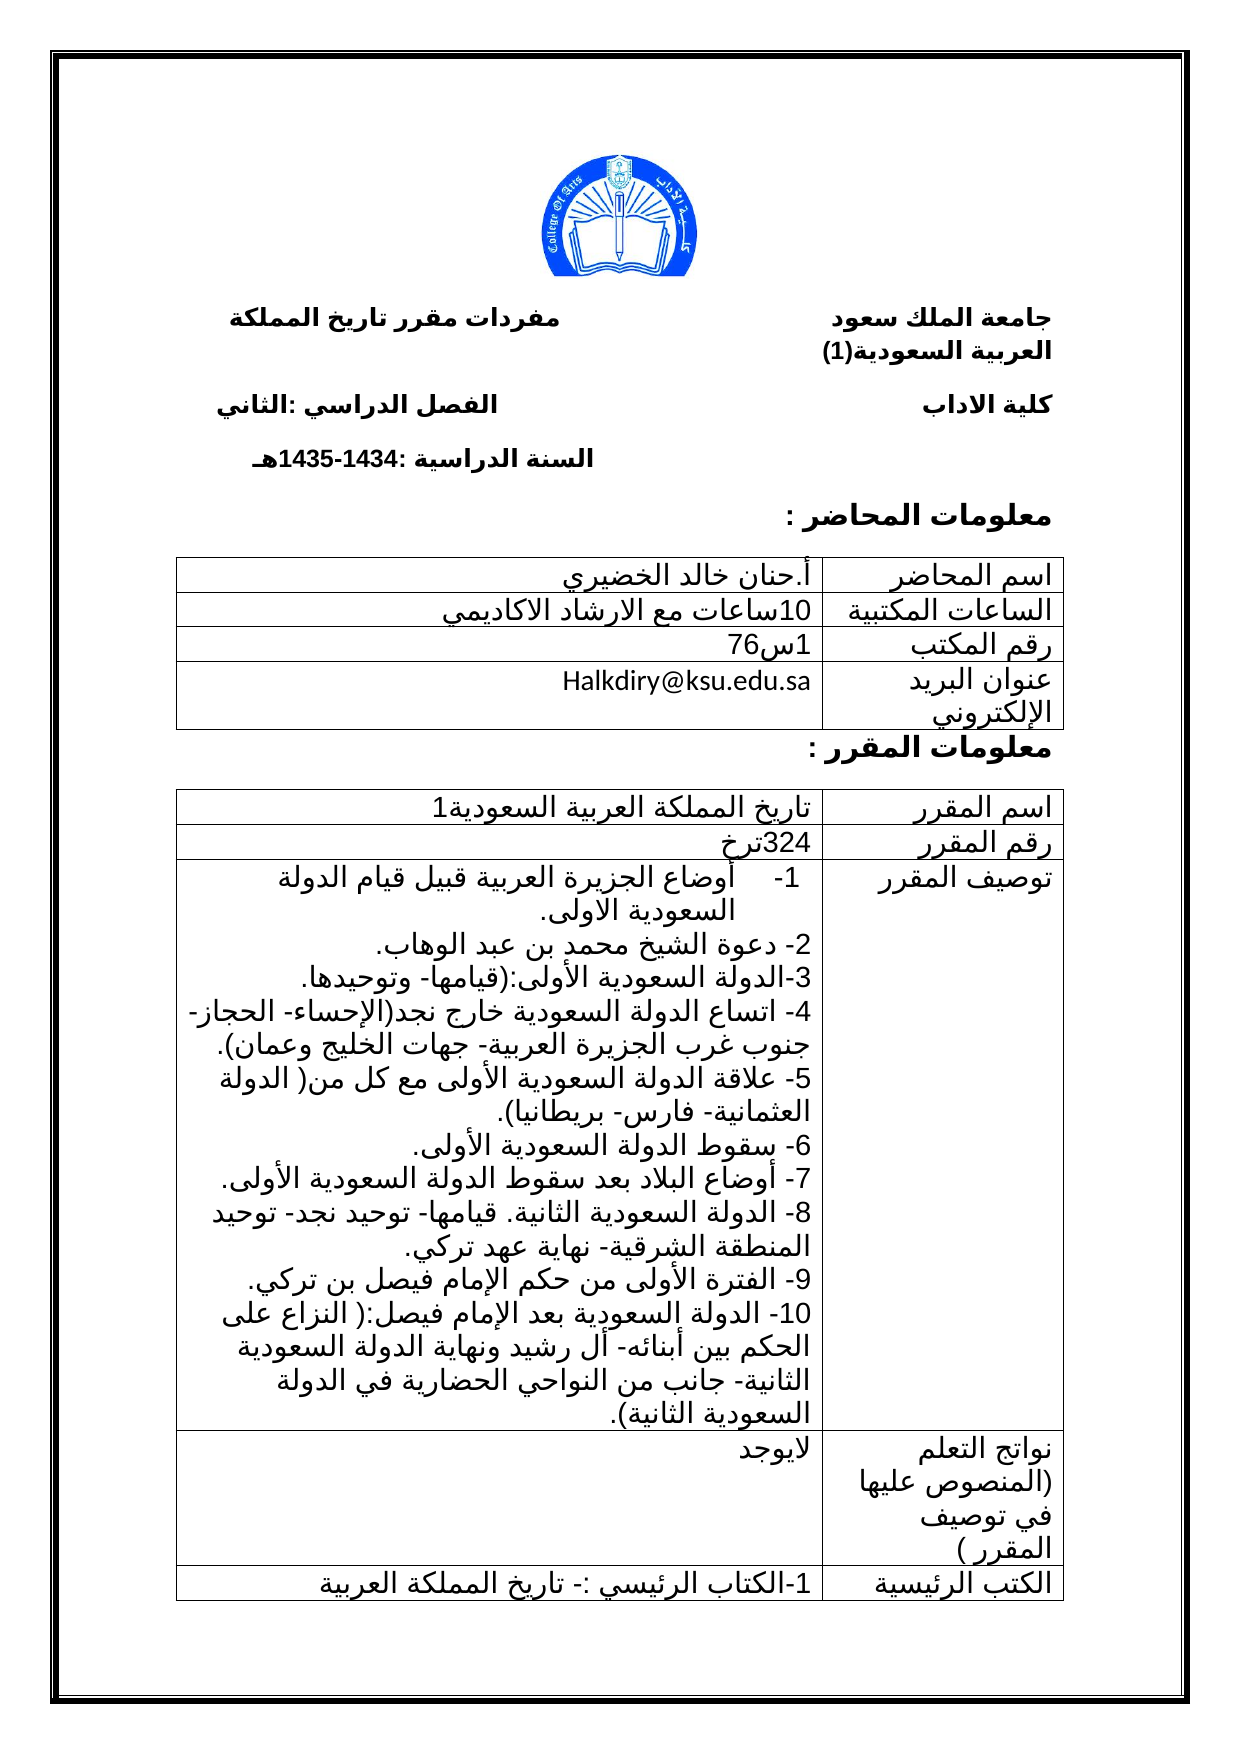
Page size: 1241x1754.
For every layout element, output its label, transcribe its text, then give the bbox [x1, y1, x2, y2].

text السنة الدراسية :1434-1435هـ [187, 444, 1053, 473]
table_header تاريخ المملكة العربية السعودية1 [177, 790, 822, 824]
table_cell أوضاع الجزيرة العربية قبيل قيام الدولة السعودية الاولى. 2- دعوة الشيخ محمد بن عبد الوهاب. 3-الدولة السعودية الأولى:(قيامها- وتوحيدها. 4- اتساع الدولة السعودية خارج نجد(الإحساء- الحجاز- جنوب غرب الجزيرة العربية- جهات الخليج وعمان). 5- علاقة الدولة السعودية الأولى مع كل من( الدولة العثمانية- فارس- بريطانيا). 6- سقوط الدولة السعودية الأولى. 7- أوضاع البلاد بعد سقوط الدولة السعودية الأولى. 8- الدولة السعودية الثانية. قيامها- توحيد نجد- توحيد المنطقة الشرقية- نهاية عهد تركي. 9- الفترة الأولى من حكم الإمام فيصل بن تركي. 10- الدولة السعودية بعد الإمام فيصل:( النزاع على الحكم بين أبنائه- أل رشيد ونهاية الدولة السعودية الثانية- جانب من النواحي الحضارية في الدولة السعودية الثانية). [177, 860, 822, 1430]
table_cell نواتج التعلم (المنصوص عليها في توصيف المقرر ) [823, 1431, 1063, 1565]
table_cell رقم المقرر [823, 825, 1063, 858]
table_header اسم المحاضر [823, 558, 1063, 592]
table_cell الكتب الرئيسية [823, 1566, 1063, 1599]
table_header اسم المقرر [823, 790, 1063, 824]
table_cell 10ساعات مع الارشاد الاكاديمي [177, 593, 822, 626]
table_cell توصيف المقرر [823, 860, 1063, 1430]
text معلومات المقرر : [187, 730, 1053, 763]
table_cell الساعات المكتبية [823, 593, 1063, 626]
table_cell Halkdiry@ksu.edu.sa [177, 662, 822, 729]
picture [540, 150, 700, 279]
text كلية الاداب الفصل الدراسي :الثاني [187, 390, 1053, 419]
text جامعة الملك سعود مفردات مقرر تاريخ المملكة العربية السعودية(1) [187, 303, 1053, 365]
table_cell لايوجد [177, 1431, 822, 1565]
table_cell 324ترخ [177, 825, 822, 858]
table_cell 1س76 [177, 627, 822, 661]
table_header أ.حنان خالد الخضيري [177, 558, 822, 592]
table_cell رقم المكتب [823, 627, 1063, 661]
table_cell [177, 1566, 822, 1599]
table_cell عنوان البريد الإلكتروني [823, 662, 1063, 729]
text معلومات المحاضر : [187, 498, 1053, 531]
